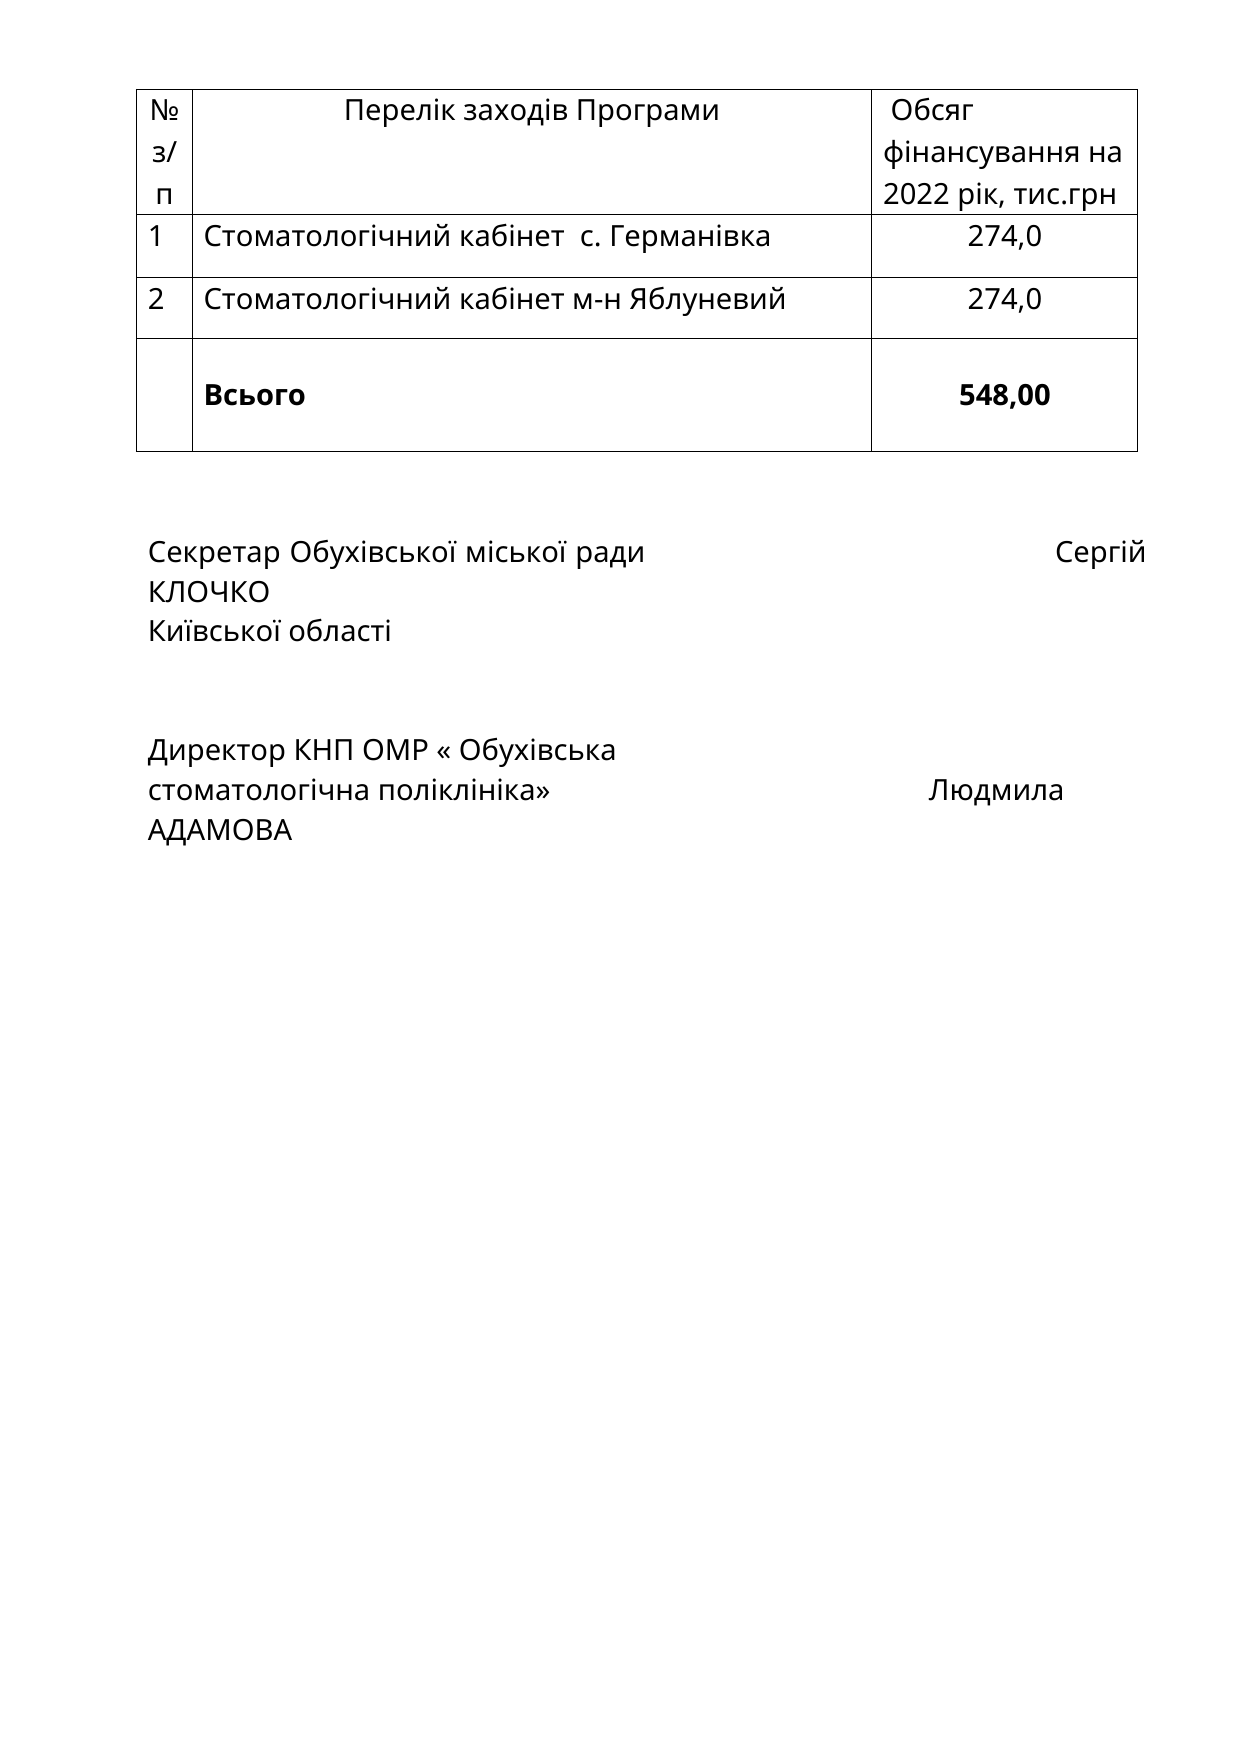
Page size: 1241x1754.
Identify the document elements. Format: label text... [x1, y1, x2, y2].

table_cell Стоматологічний кабінет м-н Яблуневий [193, 278, 871, 338]
text Секретар Обухівської міської ради Сергій КЛОЧКО [148, 531, 1152, 611]
text стоматологічна поліклініка» Людмила АДАМОВА [148, 769, 1152, 849]
table_cell Всього [193, 339, 871, 451]
table_cell 274,0 [872, 215, 1137, 277]
table_cell 2 [137, 278, 192, 338]
text Директор КНП ОМР « Обухівська [148, 729, 1152, 769]
table_header Обсяг фінансування на 2022 рік, тис.грн [872, 90, 1137, 214]
table_cell 1 [137, 215, 192, 277]
table_header Перелік заходів Програми [193, 90, 871, 214]
text Київської області [148, 611, 1152, 650]
table_cell 274,0 [872, 278, 1137, 338]
table_cell Стоматологічний кабінет с. Германівка [193, 215, 871, 277]
table_cell [137, 339, 192, 451]
table_header № з/п [137, 90, 192, 214]
table_cell 548,00 [872, 339, 1137, 451]
